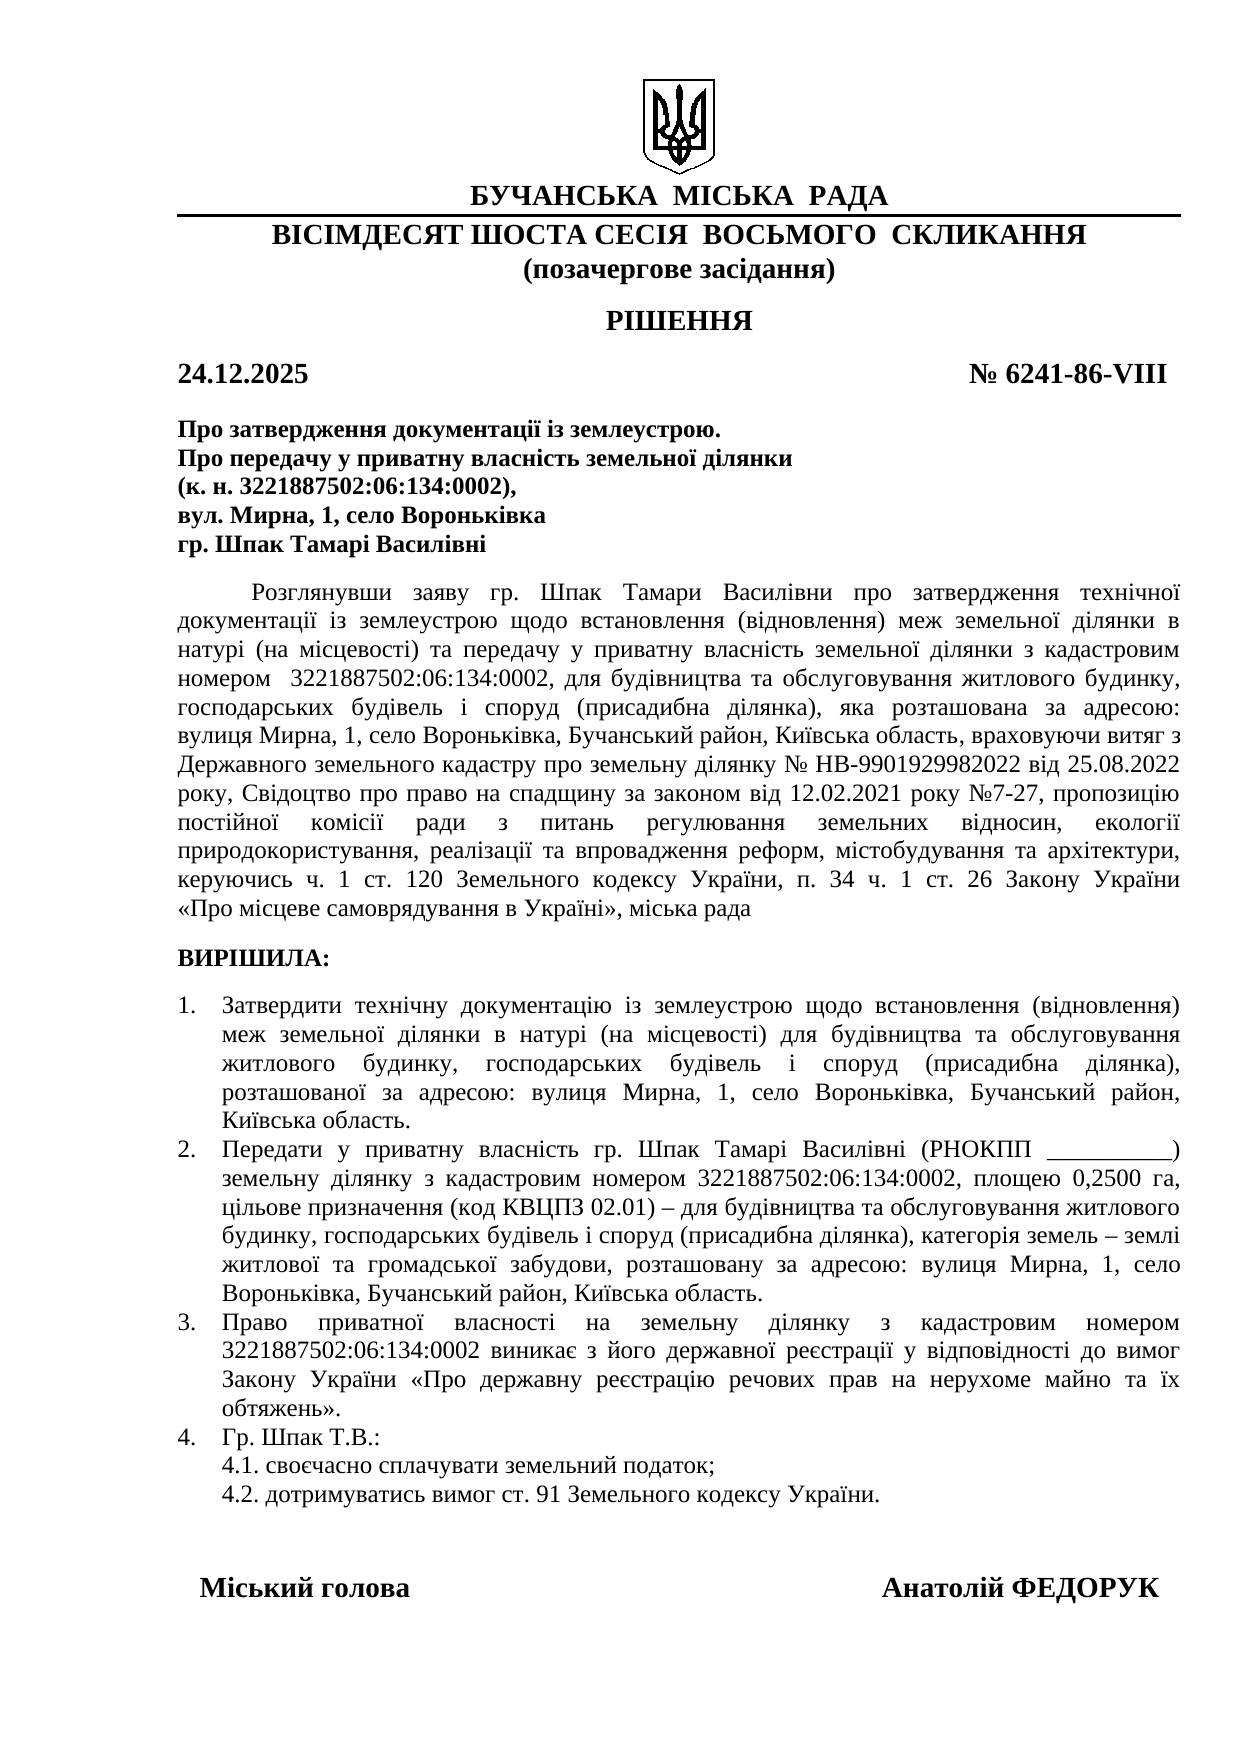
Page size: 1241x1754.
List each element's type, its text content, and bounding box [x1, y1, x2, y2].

text ВИРІШИЛА: [177, 943, 1181, 971]
text ВІСІМДЕСЯТ ШОСТА СЕСІЯ ВОСЬМОГО СКЛИКАННЯ [177, 217, 1181, 251]
list Право приватної власності на земельну ділянку з кадастровим номером 3221887502:06:134:0002 виникає з його державної реєстрації у відповідності до вимог Закону України «Про державну реєстрацію речових прав на нерухоме майно та їх обтяжень». [177, 1307, 1181, 1422]
text Розглянувши заяву гр. Шпак Тамари Василівни про затвердження технічної документації із землеустрою щодо встановлення (відновлення) меж земельної ділянки в натурі (на місцевості) та передачу у приватну власність земельної ділянки з кадастровим номером 3221887502:06:134:0002, для будівництва та обслуговування житлового будинку, господарських будівель і споруд (присадибна ділянка), яка розташована за адресою: вулиця Мирна, 1, село Вороньківка, Бучанський район, Київська область, враховуючи витяг з Державного земельного кадастру про земельну ділянку № НВ-9901929982022 від 25.08.2022 року, Свідоцтво про право на спадщину за законом від 12.02.2021 року №7-27, пропозицію постійної комісії ради з питань регулювання земельних відносин, екології природокористування, реалізації та впровадження реформ, містобудування та архітектури, керуючись ч. 1 ст. 120 Земельного кодексу України, п. 34 ч. 1 ст. 26 Закону України «Про місцеве самоврядування в Україні», міська рада [177, 577, 1181, 922]
text вул. Мирна, 1, село Вороньківка [177, 500, 1181, 529]
text РІШЕННЯ [177, 303, 1181, 337]
text Міський голова Анатолій ФЕДОРУК [177, 1570, 1181, 1604]
text БУЧАНСЬКА МІСЬКА РАДА [177, 178, 1181, 214]
list Передати у приватну власність гр. Шпак Тамарі Василівні (РНОКПП __________) земельну ділянку з кадастровим номером 3221887502:06:134:0002, площею 0,2500 га, цільове призначення (код КВЦПЗ 02.01) – для будівництва та обслуговування житлового будинку, господарських будівель і споруд (присадибна ділянка), категорія земель – землі житлової та громадської забудови, розташовану за адресою: вулиця Мирна, 1, село Вороньківка, Бучанський район, Київська область. [177, 1134, 1181, 1307]
text 24.12.2025 № 6241-86-VIII [177, 356, 1181, 390]
text Про затвердження документації із землеустрою. [177, 414, 1181, 443]
list Гр. Шпак Т.В.: [177, 1422, 1181, 1451]
list 4.2. дотримуватись вимог ст. 91 Земельного кодексу України. [222, 1479, 1181, 1508]
text гр. Шпак Тамарі Василівні [177, 529, 1181, 558]
text (к. н. 3221887502:06:134:0002), [177, 471, 1181, 500]
text (позачергове засідання) [177, 251, 1181, 284]
list Затвердити технічну документацію із землеустрою щодо встановлення (відновлення) меж земельної ділянки в натурі (на місцевості) для будівництва та обслуговування житлового будинку, господарських будівель і споруд (присадибна ділянка), розташованої за адресою: вулиця Мирна, 1, село Вороньківка, Бучанський район, Київська область. [177, 991, 1181, 1134]
text Про передачу у приватну власність земельної ділянки [177, 443, 1181, 471]
list 4.1. своєчасно сплачувати земельний податок; [222, 1451, 1181, 1479]
